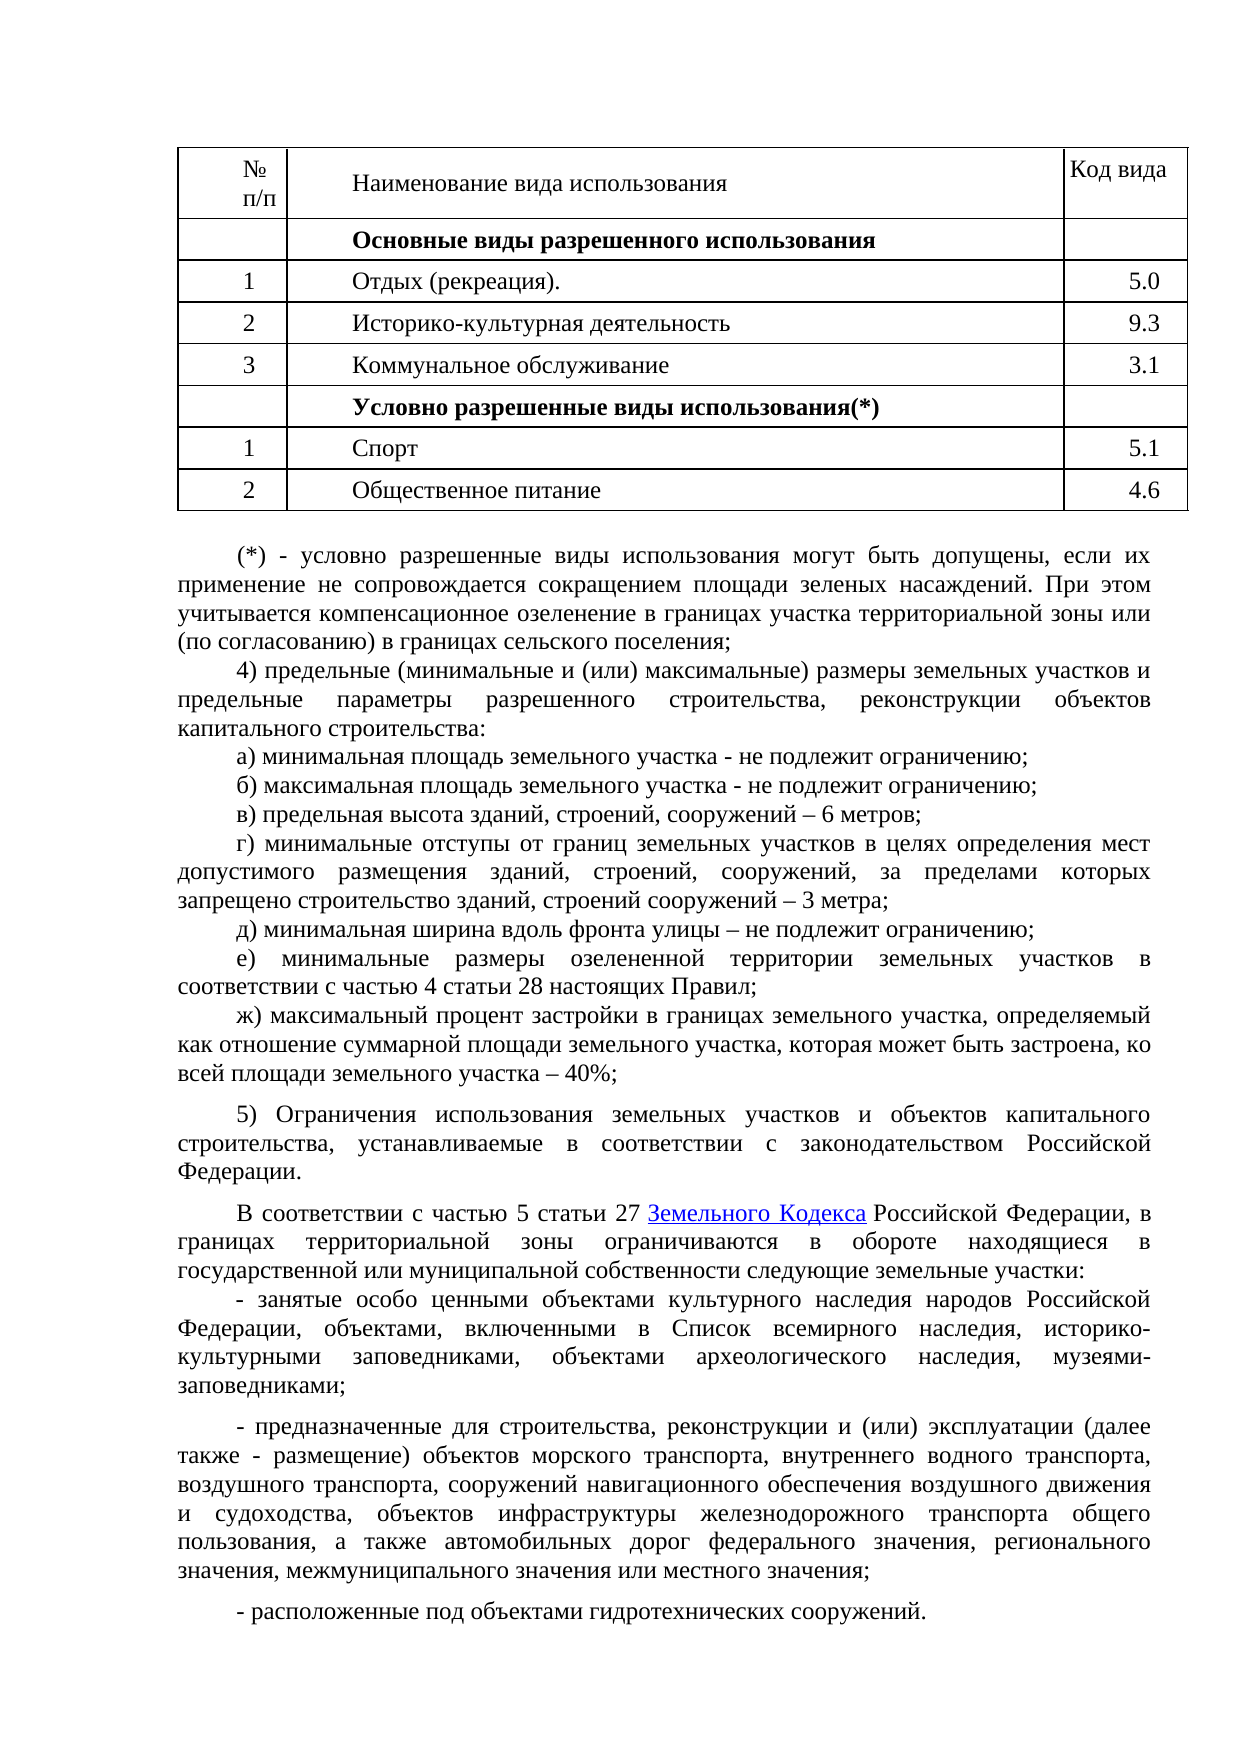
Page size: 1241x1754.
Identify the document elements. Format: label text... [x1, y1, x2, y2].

table_cell Историко-культурная деятельность [288, 303, 1063, 343]
table_cell Спорт [288, 428, 1063, 468]
text 4) предельные (минимальные и (или) максимальные) размеры земельных участков и предельные параметры разрешенного строительства, реконструкции объектов капитального строительства: [177, 655, 1152, 741]
table_cell 2 [179, 303, 286, 343]
table_header № п/п [179, 148, 287, 217]
text а) минимальная площадь земельного участка - не подлежит ограничению; [177, 741, 1152, 770]
text В соответствии с частью 5 статьи 27 Земельного Кодекса Российской Федерации, в границах территориальной зоны ограничиваются в обороте находящиеся в государственной или муниципальной собственности следующие земельные участки: [177, 1198, 1152, 1284]
text д) минимальная ширина вдоль фронта улицы – не подлежит ограничению; [177, 914, 1152, 943]
text в) предельная высота зданий, строений, сооружений – 6 метров; [177, 799, 1152, 828]
text - расположенные под объектами гидротехнических сооружений. [177, 1596, 1152, 1625]
table_cell 1 [179, 428, 286, 468]
text г) минимальные отступы от границ земельных участков в целях определения мест допустимого размещения зданий, строений, сооружений, за пределами которых запрещено строительство зданий, строений сооружений – 3 метра; [177, 828, 1152, 914]
table_cell 2 [179, 470, 286, 510]
text б) максимальная площадь земельного участка - не подлежит ограничению; [177, 770, 1152, 799]
table_cell 5.0 [1065, 261, 1187, 301]
table_cell 4.6 [1065, 470, 1187, 510]
text (*) - условно разрешенные виды использования могут быть допущены, если их применение не сопровождается сокращением площади зеленых насаждений. При этом учитывается компенсационное озеленение в границах участка территориальной зоны или (по согласованию) в границах сельского поселения; [177, 540, 1152, 655]
table_cell Коммунальное обслуживание [288, 344, 1063, 384]
table_cell 3.1 [1065, 344, 1187, 384]
table_cell 3 [179, 344, 286, 384]
table_cell 9.3 [1065, 303, 1187, 343]
table_header Наименование вида использования [288, 148, 1064, 217]
table_cell [179, 219, 286, 259]
table_cell [1065, 386, 1187, 426]
text 5) Ограничения использования земельных участков и объектов капитального строительства, устанавливаемые в соответствии с законодательством Российской Федерации. [177, 1099, 1152, 1185]
table_cell Общественное питание [288, 470, 1063, 510]
table_cell Отдых (рекреация). [288, 261, 1063, 301]
table_cell 1 [179, 261, 286, 301]
table_cell [179, 386, 286, 426]
text - предназначенные для строительства, реконструкции и (или) эксплуатации (далее также - размещение) объектов морского транспорта, внутреннего водного транспорта, воздушного транспорта, сооружений навигационного обеспечения воздушного движения и судоходства, объектов инфраструктуры железнодорожного транспорта общего пользования, а также автомобильных дорог федерального значения, регионального значения, межмуниципального значения или местного значения; [177, 1411, 1152, 1584]
table_cell Основные виды разрешенного использования [288, 219, 1063, 259]
text е) минимальные размеры озелененной территории земельных участков в соответствии с частью 4 статьи 28 настоящих Правил; [177, 943, 1152, 1000]
table_cell Условно разрешенные виды использования(*) [288, 386, 1063, 426]
table_header Код вида [1065, 148, 1187, 217]
text - занятые особо ценными объектами культурного наследия народов Российской Федерации, объектами, включенными в Список всемирного наследия, историко-культурными заповедниками, объектами археологического наследия, музеями-заповедниками; [177, 1284, 1152, 1399]
text ж) максимальный процент застройки в границах земельного участка, определяемый как отношение суммарной площади земельного участка, которая может быть застроена, ко всей площади земельного участка – 40%; [177, 1000, 1152, 1086]
table_cell [1065, 219, 1187, 259]
table_cell 5.1 [1065, 428, 1187, 468]
